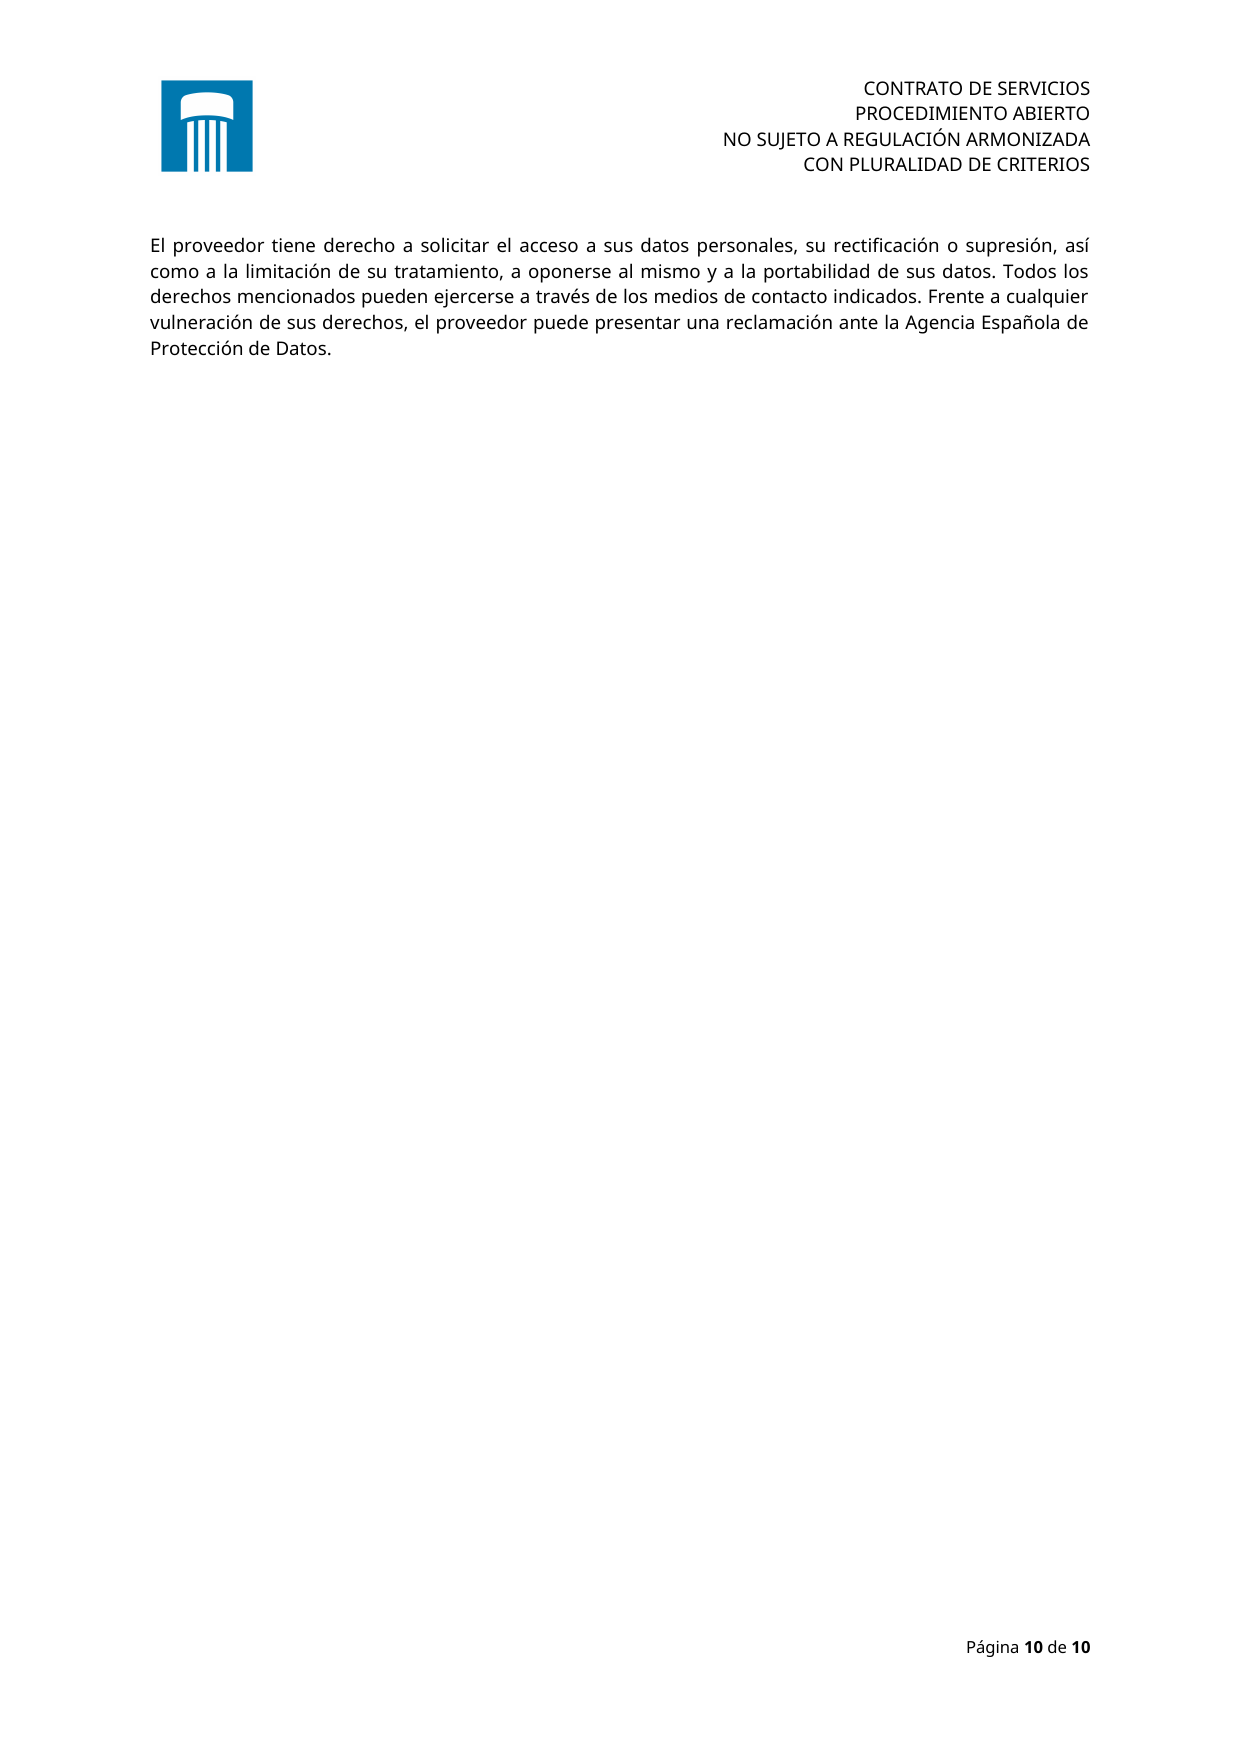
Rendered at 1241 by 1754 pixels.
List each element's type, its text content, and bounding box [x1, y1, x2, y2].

text El proveedor tiene derecho a solicitar el acceso a sus datos personales, su rectificación o supresión, así como a la limitación de su tratamiento, a oponerse al mismo y a la portabilidad de sus datos. Todos los derechos mencionados pueden ejercerse a través de los medios de contacto indicados. Frente a cualquier vulneración de sus derechos, el proveedor puede presentar una reclamación ante la Agencia Española de Protección de Datos. [150, 233, 1090, 360]
picture [157, 76, 257, 176]
